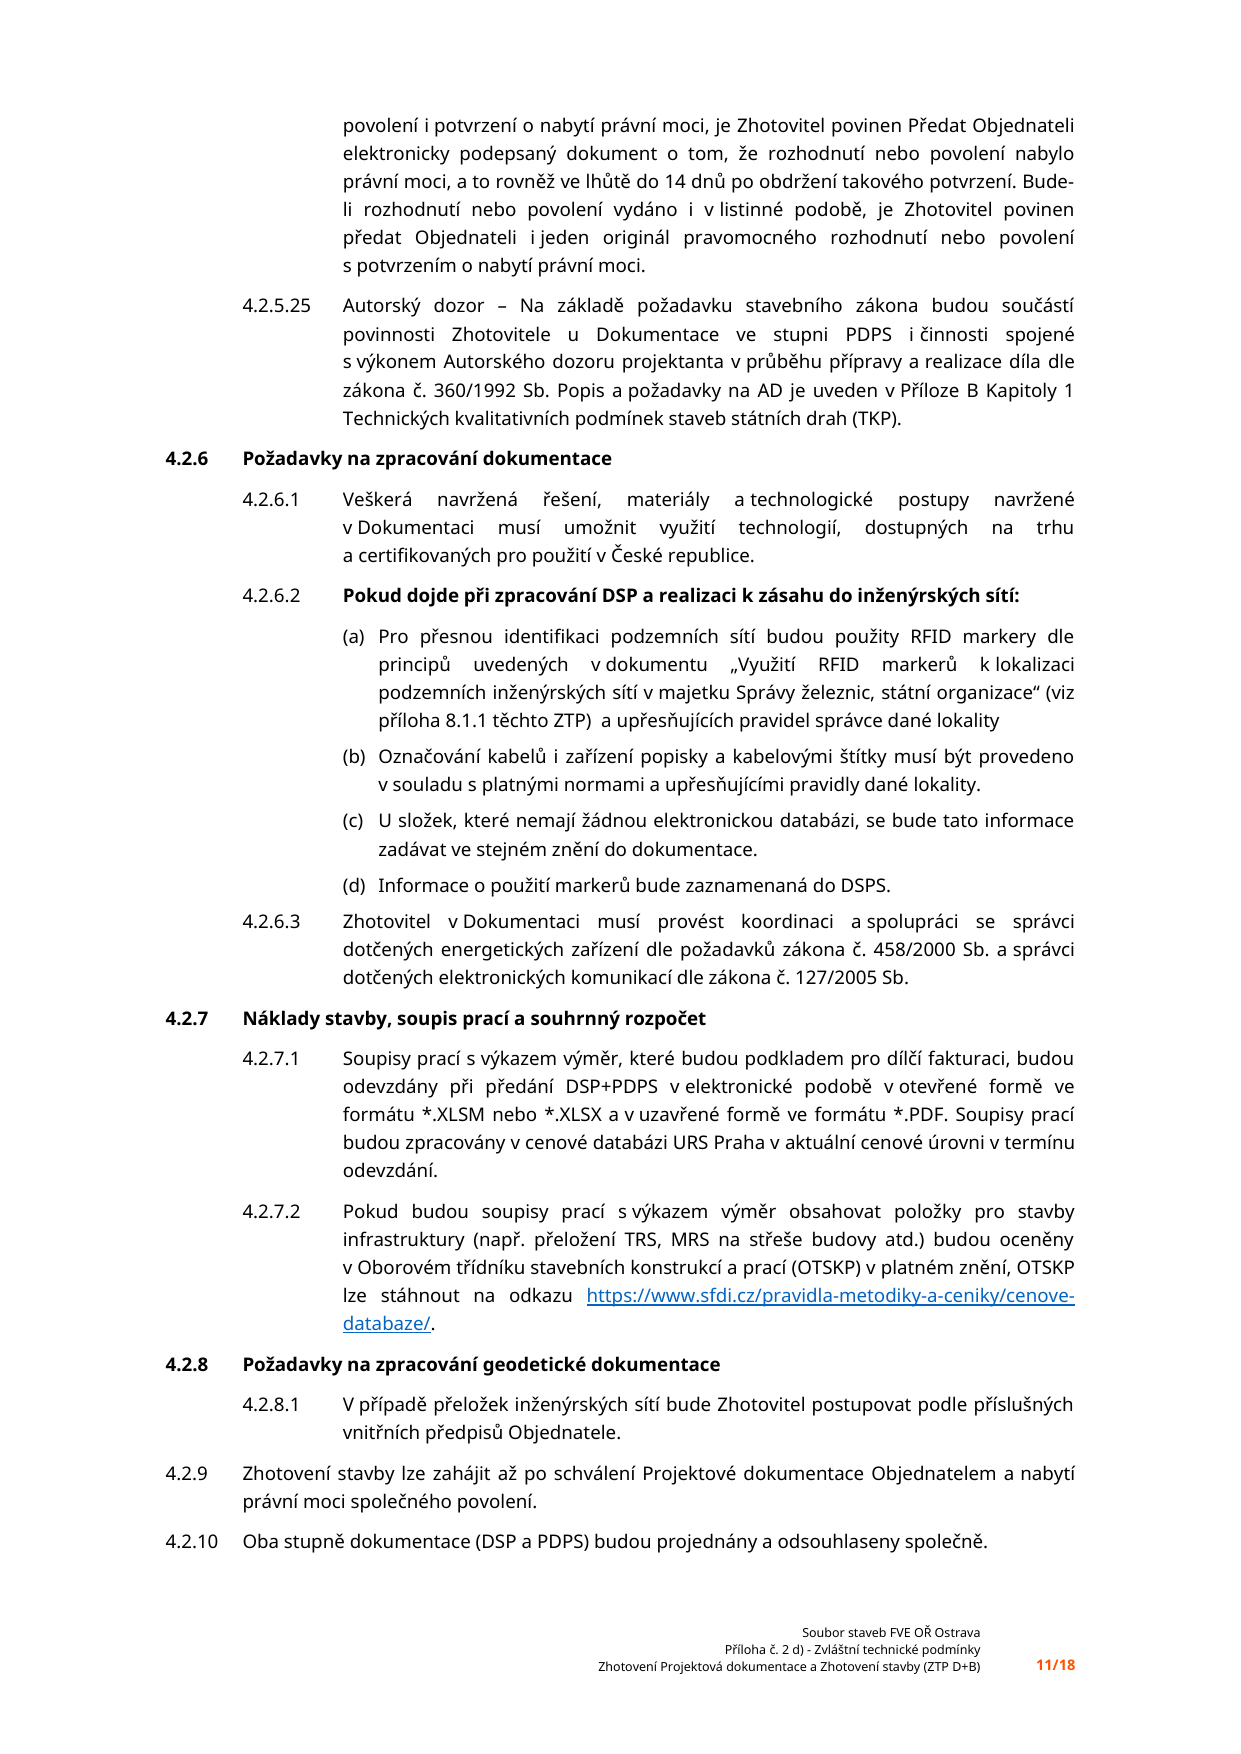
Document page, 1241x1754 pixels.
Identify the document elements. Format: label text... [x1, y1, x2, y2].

text U složek, které nemají žádnou elektronickou databázi, se bude tato informace zadávat ve stejném znění do dokumentace. [343, 808, 1075, 861]
text Pokud dojde při zpracování DSP a realizaci k zásahu do inženýrských sítí: [242, 582, 1075, 608]
text Veškerá navržená řešení, materiály a technologické postupy navržené v Dokumentaci musí umožnit využití technologií, dostupných na trhu a certifikovaných pro použití v České republice. [242, 486, 1075, 567]
text Požadavky na zpracování dokumentace [165, 445, 1075, 471]
text Oba stupně dokumentace (DSP a PDPS) budou projednány a odsouhlaseny společně. [165, 1528, 1075, 1554]
text Informace o použití markerů bude zaznamenaná do DSPS. [343, 872, 1075, 898]
text Označování kabelů i zařízení popisky a kabelovými štítky musí být provedeno v souladu s platnými normami a upřesňujícími pravidly dané lokality. [343, 743, 1075, 797]
text Pokud budou soupisy prací s výkazem výměr obsahovat položky pro stavby infrastruktury (např. přeložení TRS, MRS na střeše budovy atd.) budou oceněny v Oborovém třídníku stavebních konstrukcí a prací (OTSKP) v platném znění, OTSKP lze stáhnout na odkazu https://www.sfdi.cz/pravidla-metodiky-a-ceniky/cenove-databaze/. [242, 1198, 1075, 1336]
text V případě přeložek inženýrských sítí bude Zhotovitel postupovat podle příslušných vnitřních předpisů Objednatele. [242, 1391, 1075, 1445]
text Pro přesnou identifikaci podzemních sítí budou použity RFID markery dle principů uvedených v dokumentu „Využití RFID markerů k lokalizaci podzemních inženýrských sítí v majetku Správy železnic, státní organizace“ (viz příloha 8.1.1 těchto ZTP) a upřesňujících pravidel správce dané lokality [343, 623, 1075, 733]
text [165, 1460, 1075, 1513]
text Náklady stavby, soupis prací a souhrnný rozpočet [165, 1005, 1075, 1031]
text Autorský dozor – Na základě požadavku stavebního zákona budou součástí povinnosti Zhotovitele u Dokumentace ve stupni PDPS i činnosti spojené s výkonem Autorského dozoru projektanta v průběhu přípravy a realizace díla dle zákona č. 360/1992 Sb. Popis a požadavky na AD je uveden v Příloze B Kapitoly 1 Technických kvalitativních podmínek staveb státních drah (TKP). [242, 293, 1075, 430]
text Požadavky na zpracování geodetické dokumentace [165, 1351, 1075, 1376]
text Soupisy prací s výkazem výměr, které budou podkladem pro dílčí fakturaci, budou odevzdány při předání DSP+PDPS v elektronické podobě v otevřené formě ve formátu *.XLSM nebo *.XLSX a v uzavřené formě ve formátu *.PDF. Soupisy prací budou zpracovány v cenové databázi URS Praha v aktuální cenové úrovni v termínu odevzdání. [242, 1046, 1075, 1183]
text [242, 112, 1075, 278]
text Zhotovitel v Dokumentaci musí provést koordinaci a spolupráci se správci dotčených energetických zařízení dle požadavků zákona č. 458/2000 Sb. a správci dotčených elektronických komunikací dle zákona č. 127/2005 Sb. [242, 908, 1075, 990]
